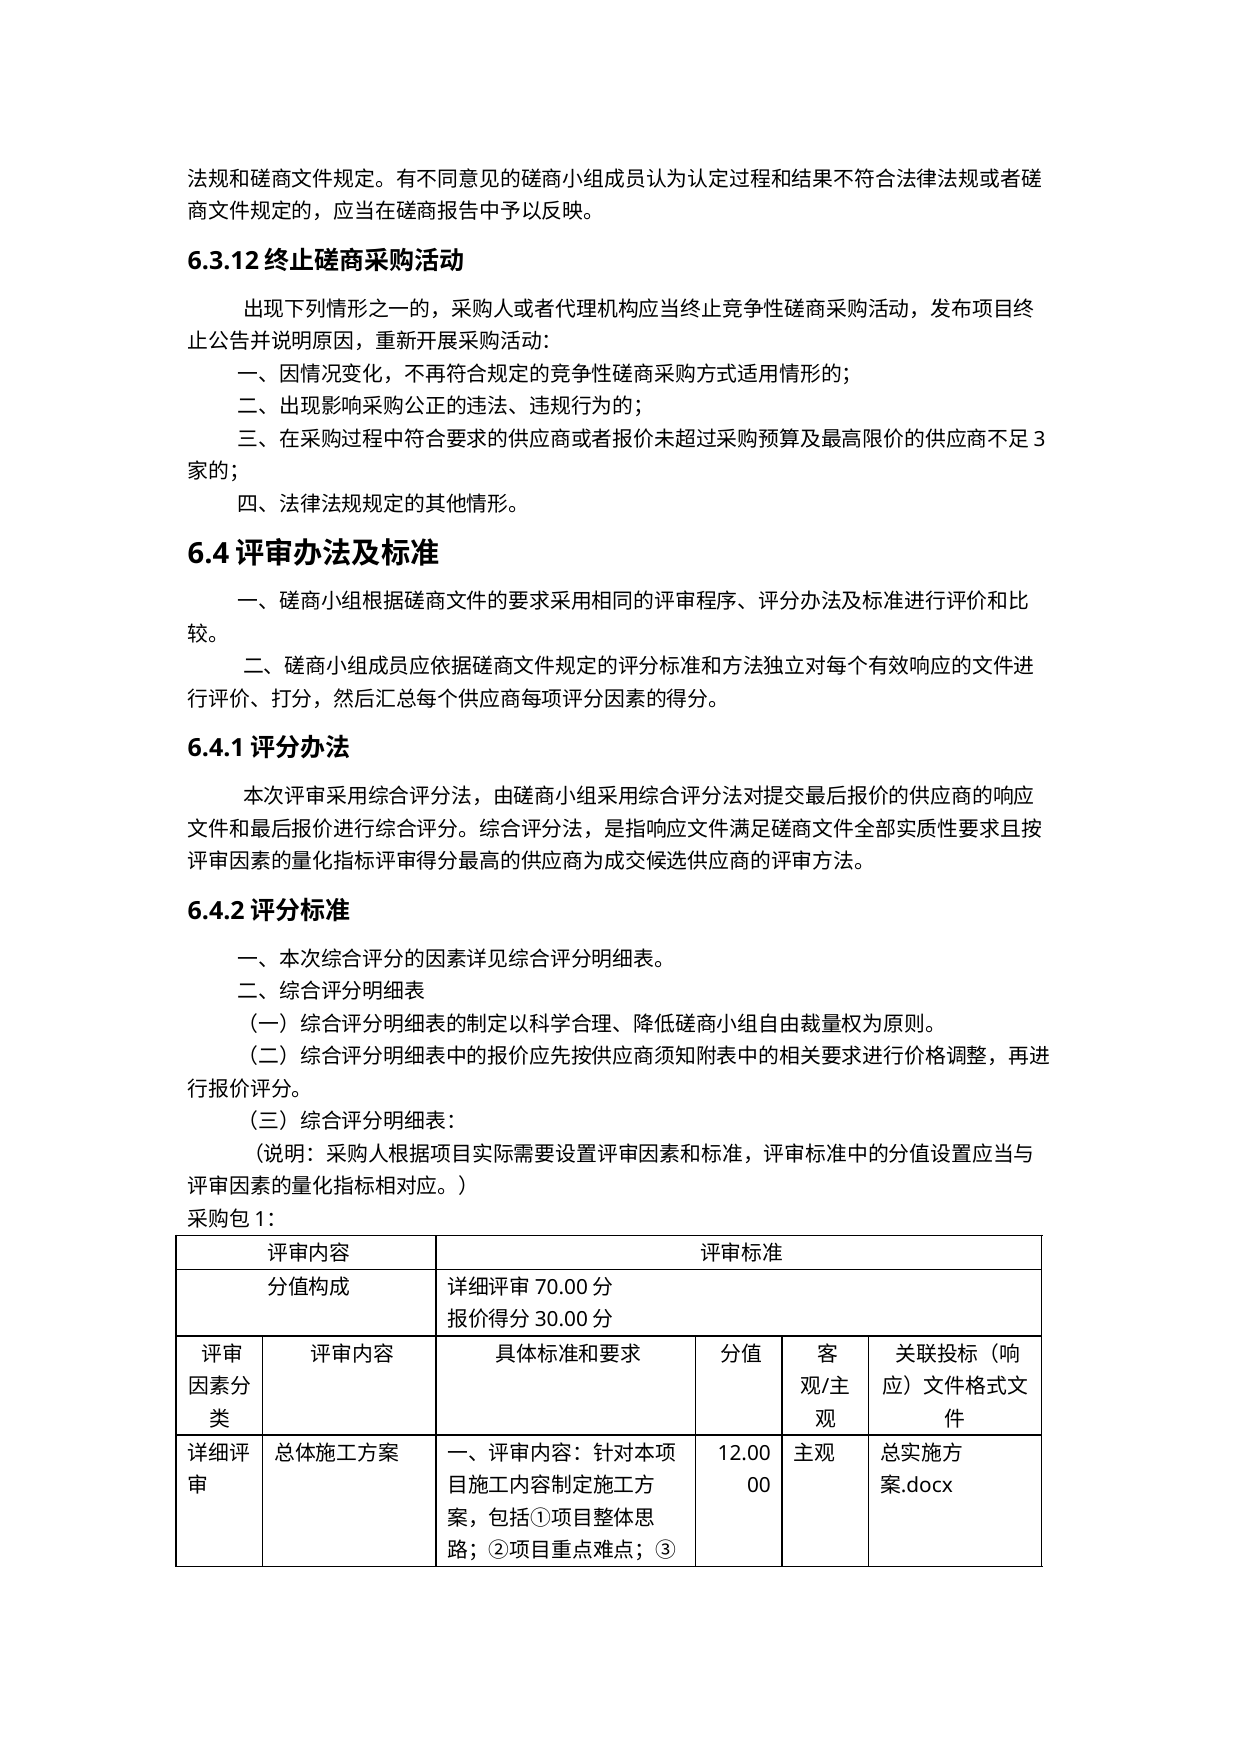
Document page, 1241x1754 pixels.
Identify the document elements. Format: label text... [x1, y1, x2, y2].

table_cell 关联投标（响应）文件格式文件 [869, 1337, 1041, 1434]
text 6.4.2评分标准 [187, 877, 1053, 942]
text （二）综合评分明细表中的报价应先按供应商须知附表中的相关要求进行价格调整，再进行报价评分。 [187, 1039, 1053, 1104]
text （说明：采购人根据项目实际需要设置评审因素和标准，评审标准中的分值设置应当与评审因素的量化指标相对应。） [187, 1137, 1053, 1202]
text （一）综合评分明细表的制定以科学合理、降低磋商小组自由裁量权为原则。 [187, 1007, 1053, 1039]
text 二、出现影响采购公正的违法、违规行为的； [187, 389, 1053, 422]
text 一、因情况变化，不再符合规定的竞争性磋商采购方式适用情形的； [187, 357, 1053, 389]
text （三）综合评分明细表： [187, 1104, 1053, 1137]
table_cell 详细评审 [177, 1436, 262, 1566]
table_cell 分值 [696, 1337, 781, 1434]
text 一、磋商小组根据磋商文件的要求采用相同的评审程序、评分办法及标准进行评价和比较。 [187, 584, 1053, 649]
table_header 评审内容 [177, 1236, 435, 1268]
text 四、法律法规规定的其他情形。 [187, 487, 1053, 519]
text 一、本次综合评分的因素详见综合评分明细表。 [187, 942, 1053, 974]
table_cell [437, 1436, 695, 1566]
text 三、在采购过程中符合要求的供应商或者报价未超过采购预算及最高限价的供应商不足3家的； [187, 422, 1053, 487]
table_cell 评审因素分类 [177, 1337, 262, 1434]
text 6.4评审办法及标准 [187, 519, 1053, 584]
table_cell 主观 [783, 1436, 868, 1566]
table_header 评审标准 [437, 1236, 1041, 1268]
table_cell 具体标准和要求 [437, 1337, 695, 1434]
text 出现下列情形之一的，采购人或者代理机构应当终止竞争性磋商采购活动，发布项目终止公告并说明原因，重新开展采购活动： [187, 292, 1053, 357]
table_cell 总体施工方案 [263, 1436, 435, 1566]
table_cell 详细评审70.00分 报价得分30.00分 [437, 1270, 1041, 1335]
text 6.4.1评分办法 [187, 714, 1053, 779]
table_cell 客观/主观 [783, 1337, 868, 1434]
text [187, 162, 1053, 227]
text 采购包1： [187, 1202, 1053, 1234]
table_cell 总实施方案.docx [869, 1436, 1041, 1566]
table_cell 12.0000 [696, 1436, 781, 1566]
text 二、综合评分明细表 [187, 974, 1053, 1007]
text 二、磋商小组成员应依据磋商文件规定的评分标准和方法独立对每个有效响应的文件进行评价、打分，然后汇总每个供应商每项评分因素的得分。 [187, 649, 1053, 714]
text 6.3.12终止磋商采购活动 [187, 227, 1053, 292]
table_cell 评审内容 [263, 1337, 435, 1434]
table_cell 分值构成 [177, 1270, 435, 1335]
text 本次评审采用综合评分法，由磋商小组采用综合评分法对提交最后报价的供应商的响应文件和最后报价进行综合评分。综合评分法，是指响应文件满足磋商文件全部实质性要求且按评审因素的量化指标评审得分最高的供应商为成交候选供应商的评审方法。 [187, 779, 1053, 877]
